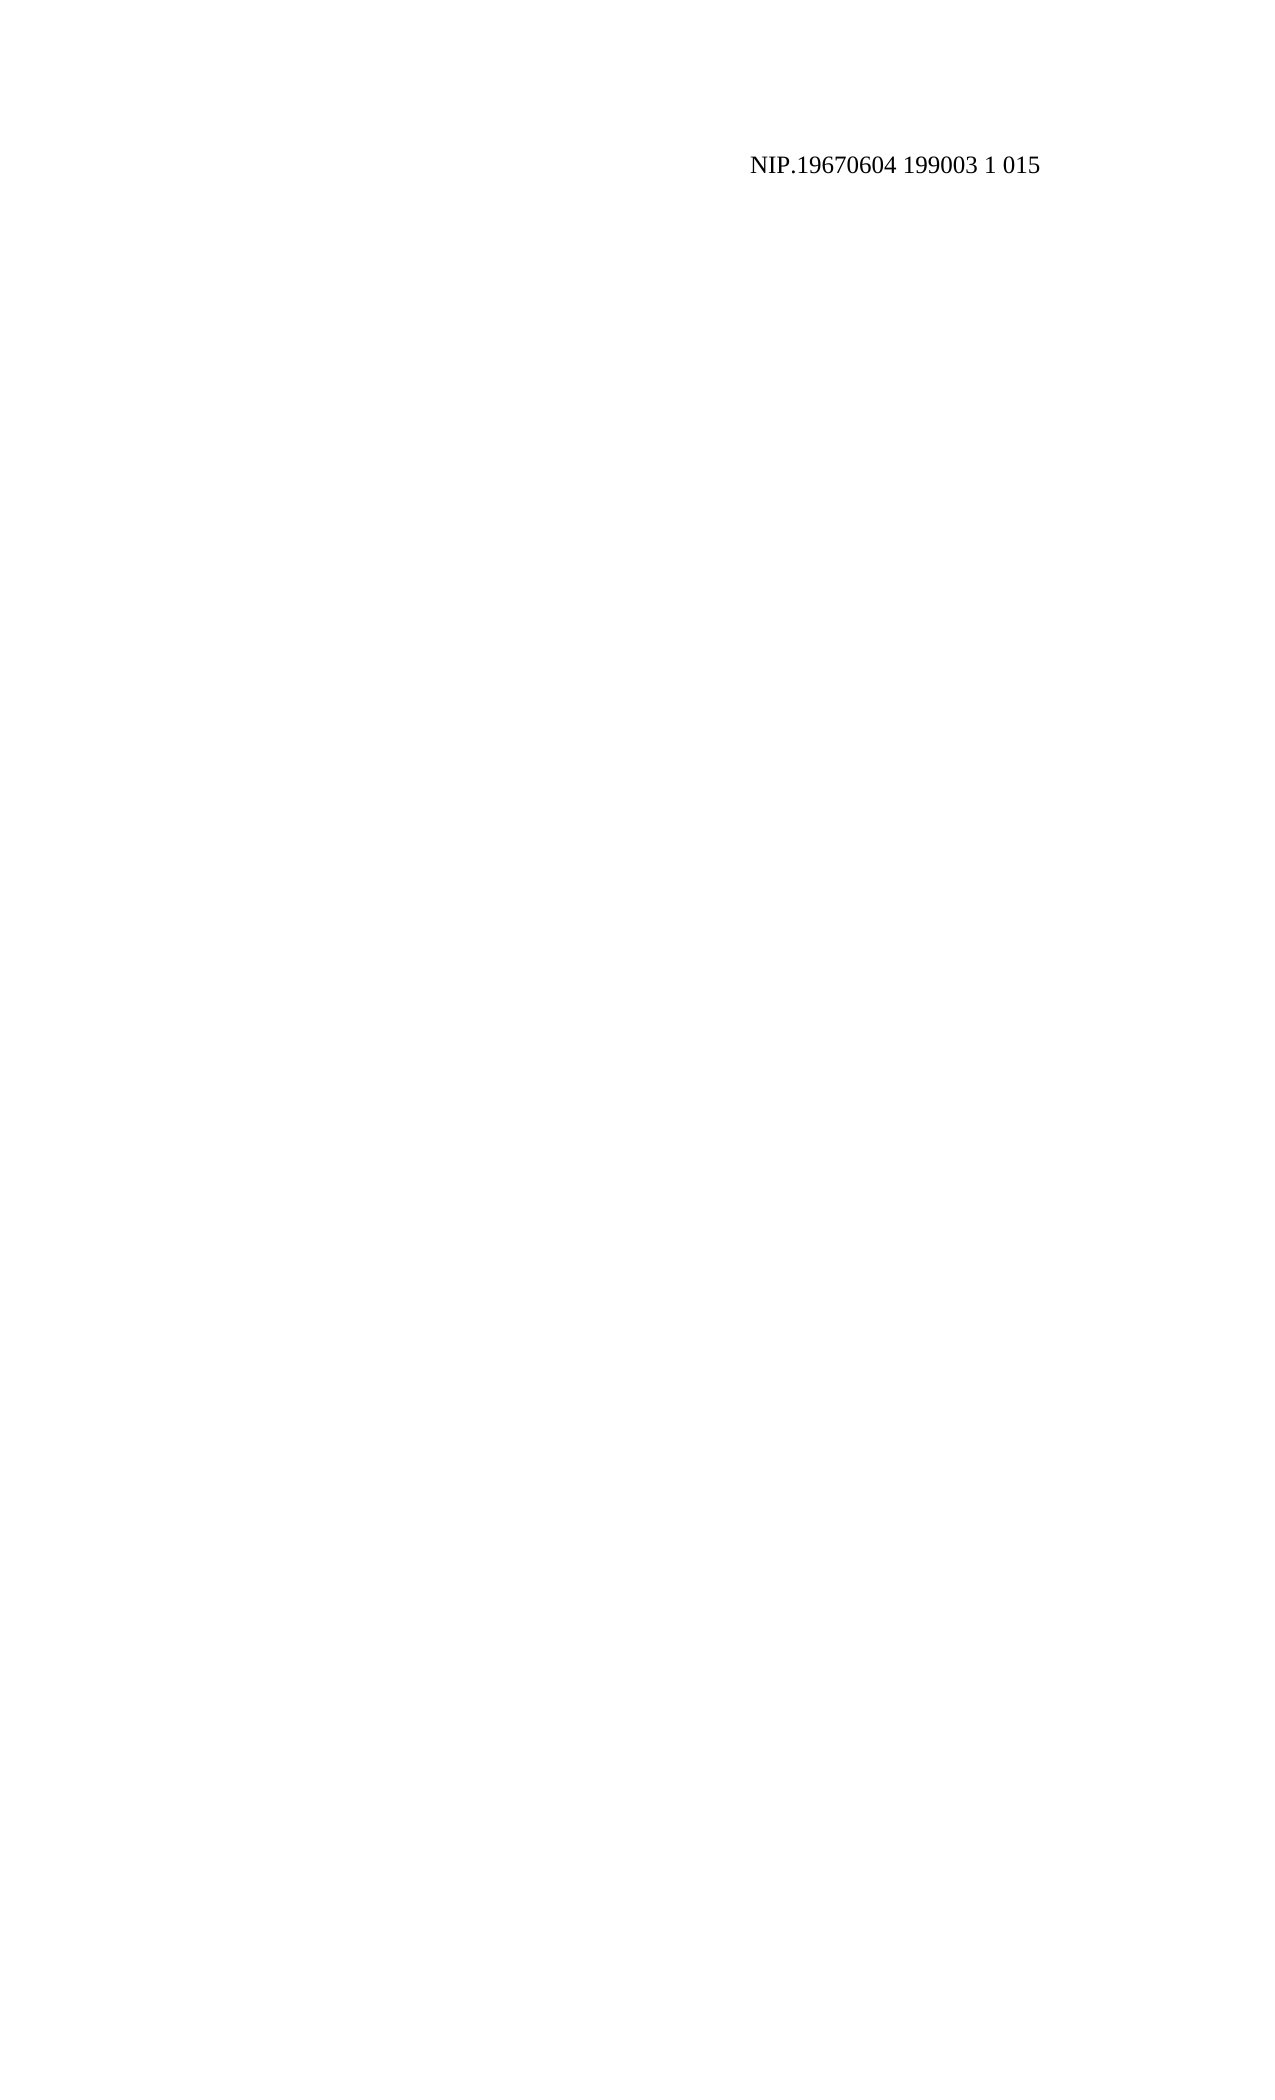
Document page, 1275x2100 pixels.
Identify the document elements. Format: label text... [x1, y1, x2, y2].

text NIP.19670604 199003 1 015 [150, 150, 1113, 179]
